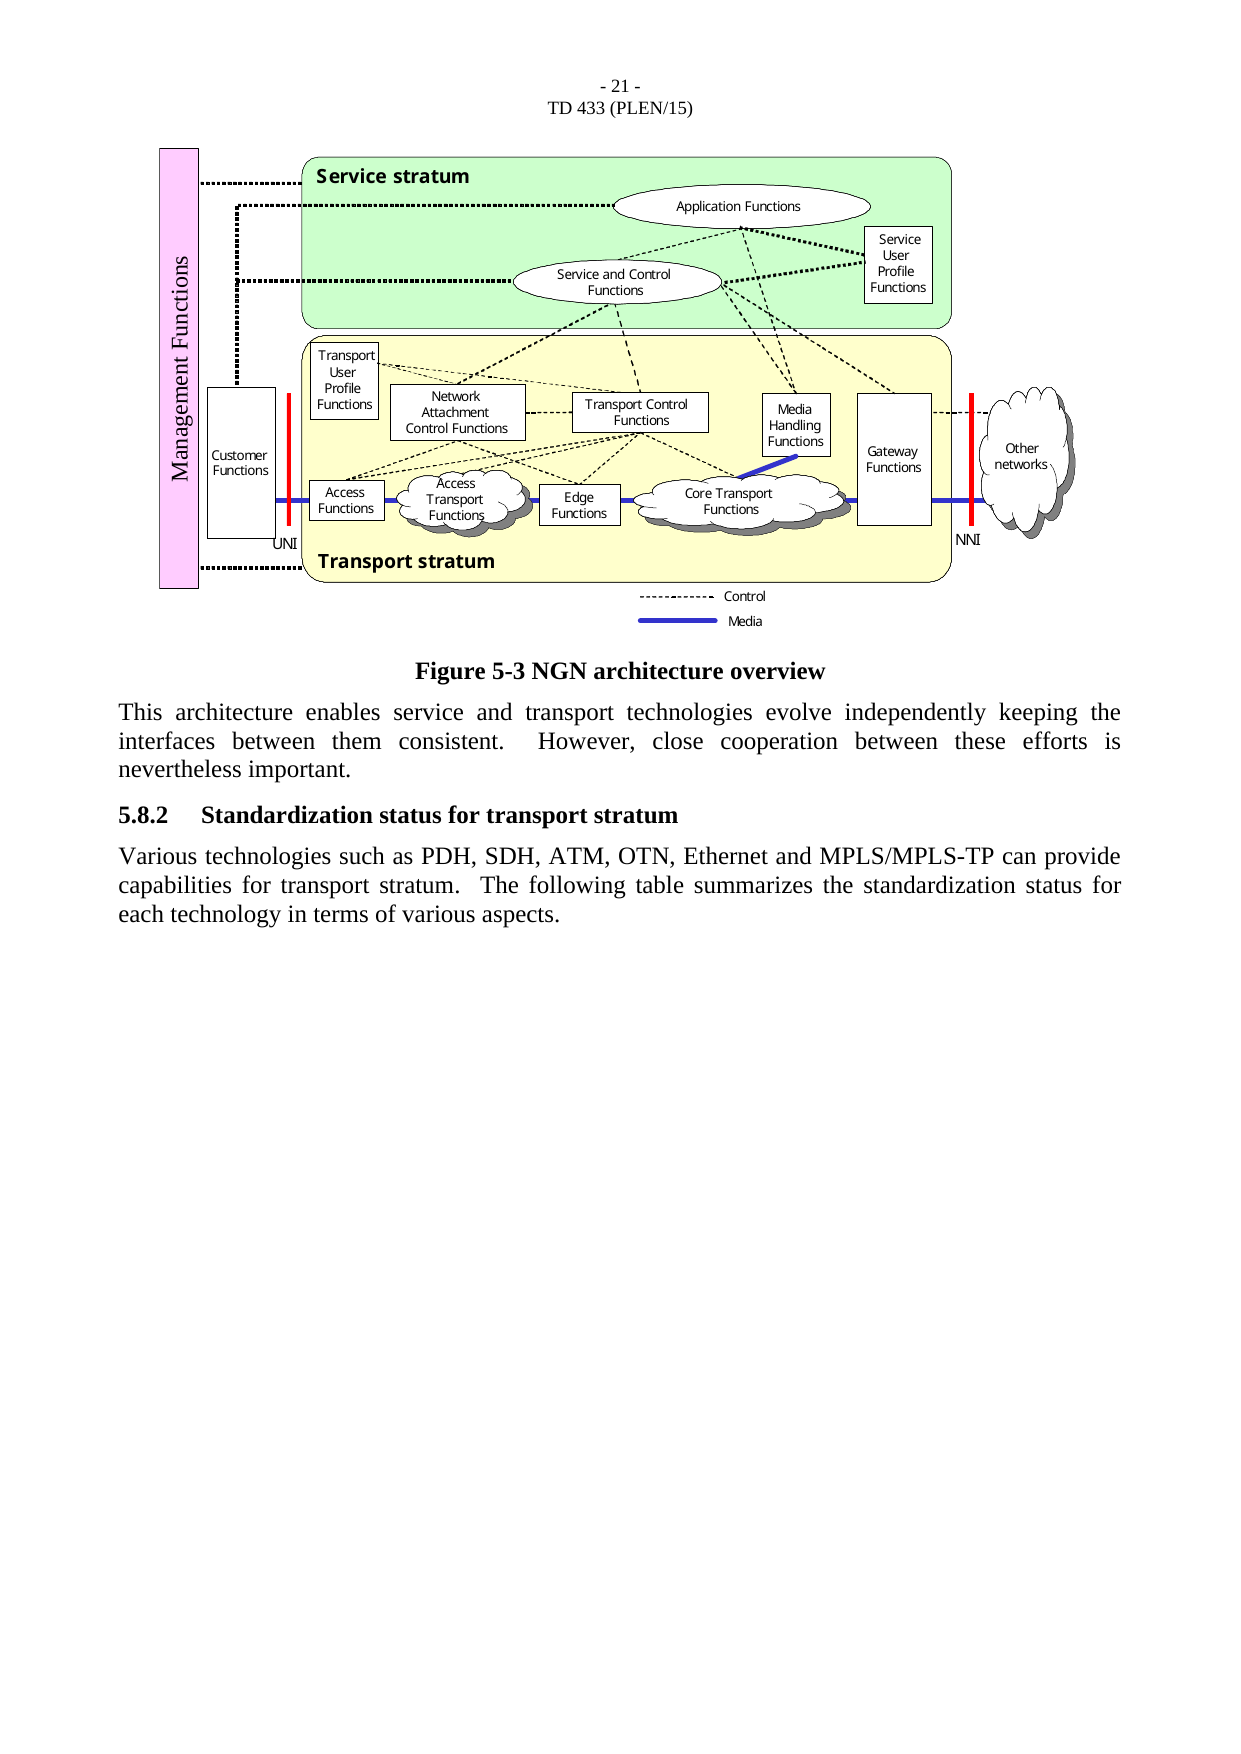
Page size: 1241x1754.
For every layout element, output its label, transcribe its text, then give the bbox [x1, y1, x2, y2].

subtitle Standardization status for transport stratum [118, 800, 1122, 829]
text Various technologies such as PDH, SDH, ATM, OTN, Ethernet and MPLS/MPLS-TP can provide capabilities for transport stratum. The following table summarizes the standardization status for each technology in terms of various aspects. [118, 841, 1122, 927]
text Figure 5-3 NGN architecture overview [118, 656, 1122, 684]
text This architecture enables service and transport technologies evolve independently keeping the interfaces between them consistent. However, close cooperation between these efforts is nevertheless important. [118, 697, 1122, 783]
